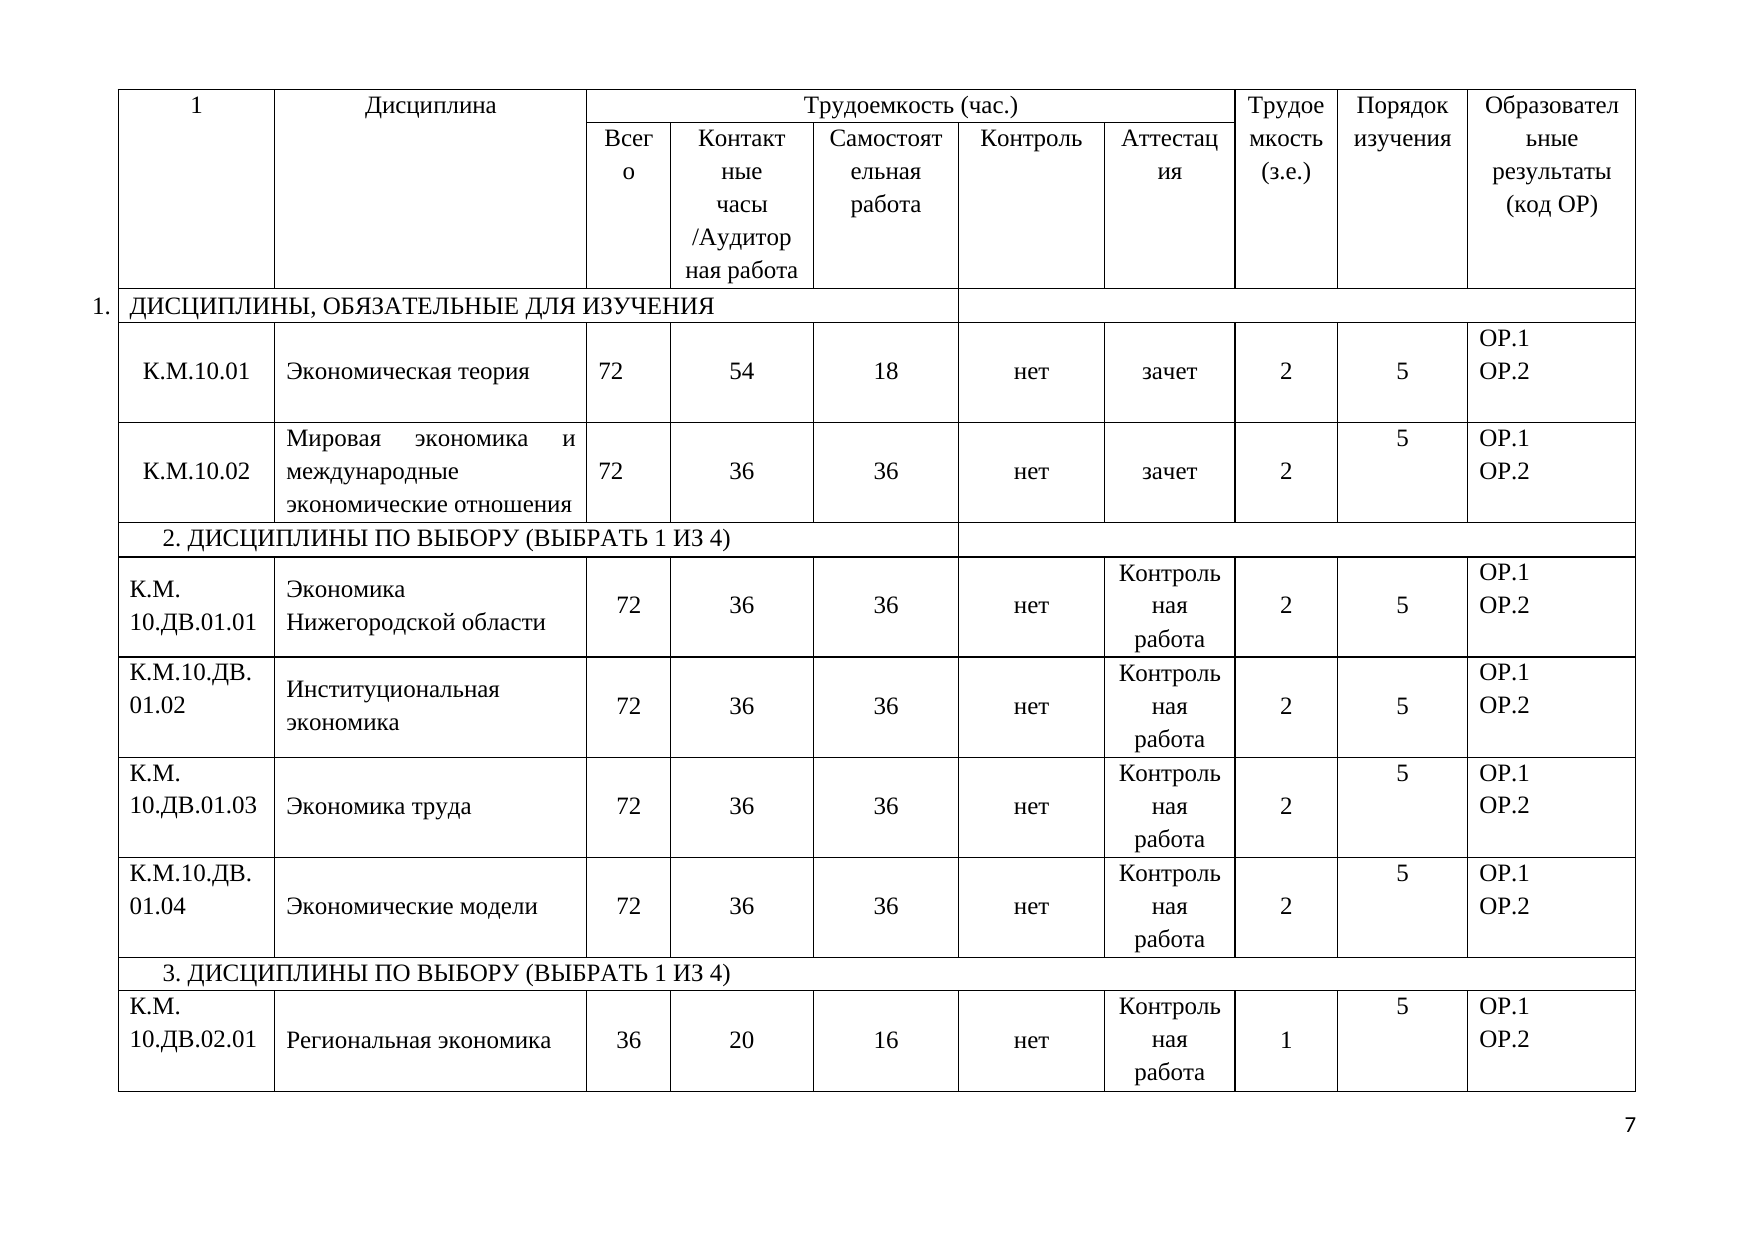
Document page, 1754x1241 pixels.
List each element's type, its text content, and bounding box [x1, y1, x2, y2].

table_cell Экономика труда [275, 758, 586, 857]
table_cell 36 [814, 758, 958, 857]
table_cell Дисциплины, обязательные для изучения [119, 289, 958, 322]
table_header Образовательные результаты (код ОР) [1468, 90, 1635, 288]
table_cell Контрольная работа [1105, 858, 1234, 957]
table_cell 36 [814, 558, 958, 656]
table_cell 2 [1236, 758, 1337, 857]
table_cell 36 [671, 558, 813, 656]
table_cell 2 [1236, 423, 1337, 522]
table_cell нет [959, 758, 1104, 857]
table_cell К.М.10.ДВ.01.02 [119, 658, 274, 757]
table_cell 2 [1236, 858, 1337, 957]
table_cell 16 [814, 991, 958, 1091]
table_cell 72 [587, 558, 670, 656]
table_cell 20 [671, 991, 813, 1091]
table_header Порядок изучения [1338, 90, 1467, 288]
table_cell 5 [1338, 323, 1467, 422]
table_cell 36 [671, 858, 813, 957]
table_cell Контроль [959, 123, 1104, 288]
table_cell 1 [1236, 991, 1337, 1091]
table_cell Экономическая теория [275, 323, 586, 422]
table_cell 72 [587, 423, 670, 522]
table_cell 36 [814, 858, 958, 957]
table_header Трудоемкость (час.) [587, 90, 1234, 122]
table_cell нет [959, 858, 1104, 957]
table_cell ОР.1 ОР.2 [1468, 658, 1635, 757]
table_cell 2 [1236, 558, 1337, 656]
table_cell 36 [671, 658, 813, 757]
table_cell 36 [814, 423, 958, 522]
table_cell Контрольная работа [1105, 758, 1234, 857]
table_cell 5 [1338, 423, 1467, 522]
table_cell К.М. 10.ДВ.02.01 [119, 991, 274, 1091]
table_cell 36 [587, 991, 670, 1091]
table_cell нет [959, 323, 1104, 422]
table_cell К.М. 10.ДВ.01.03 [119, 758, 274, 857]
table_cell Региональная экономика [275, 991, 586, 1091]
table_cell 54 [671, 323, 813, 422]
table_cell зачет [1105, 423, 1234, 522]
table_cell 36 [671, 423, 813, 522]
table_cell 36 [814, 658, 958, 757]
table_cell Институциональная экономика [275, 658, 586, 757]
table_cell 72 [587, 858, 670, 957]
table_cell 3. Дисциплины по выбору (выбрать 1 из 4) [119, 958, 1635, 990]
table_cell 5 [1338, 858, 1467, 957]
table_cell нет [959, 991, 1104, 1091]
table_cell зачет [1105, 323, 1234, 422]
table_cell нет [959, 558, 1104, 656]
table_cell 2. Дисциплины по выбору (выбрать 1 из 4) [119, 523, 958, 556]
table_cell ОР.1 ОР.2 [1468, 323, 1635, 422]
table_cell нет [959, 658, 1104, 757]
table_cell К.М.10.02 [119, 423, 274, 522]
table_cell [959, 523, 1635, 556]
table_cell 72 [587, 323, 670, 422]
table_cell 18 [814, 323, 958, 422]
table_cell ОР.1 ОР.2 [1468, 423, 1635, 522]
table_cell Контакт ные часы /Аудитор ная работа [671, 123, 813, 288]
table_header 1 [119, 90, 274, 288]
table_cell Контрольная работа [1105, 658, 1234, 757]
table_cell 72 [587, 758, 670, 857]
table_cell 5 [1338, 558, 1467, 656]
table_cell [959, 289, 1635, 322]
table_cell Экономика Нижегородской области [275, 558, 586, 656]
table_cell Контрольная работа [1105, 558, 1234, 656]
table_header Дисциплина [275, 90, 586, 288]
table_cell ОР.1 ОР.2 [1468, 858, 1635, 957]
table_cell нет [959, 423, 1104, 522]
table_cell 5 [1338, 758, 1467, 857]
table_cell К.М. 10.ДВ.01.01 [119, 558, 274, 656]
table_cell 72 [587, 658, 670, 757]
table_cell 2 [1236, 658, 1337, 757]
table_cell Контрольная работа [1105, 991, 1234, 1091]
table_header Трудоемкость (з.е.) [1236, 90, 1337, 288]
table_cell К.М.10.01 [119, 323, 274, 422]
table_cell 5 [1338, 658, 1467, 757]
table_cell 2 [1236, 323, 1337, 422]
table_cell ОР.1 ОР.2 [1468, 558, 1635, 656]
table_cell Аттестация [1105, 123, 1234, 288]
table_cell 5 [1338, 991, 1467, 1091]
table_cell Экономические модели [275, 858, 586, 957]
table_cell ОР.1 ОР.2 [1468, 758, 1635, 857]
table_cell Всего [587, 123, 670, 288]
table_cell Мировая экономика и международные экономические отношения [275, 423, 586, 522]
table_cell Самостоятельная работа [814, 123, 958, 288]
table_cell ОР.1 ОР.2 [1468, 991, 1635, 1091]
table_cell 36 [671, 758, 813, 857]
table_cell К.М.10.ДВ.01.04 [119, 858, 274, 957]
